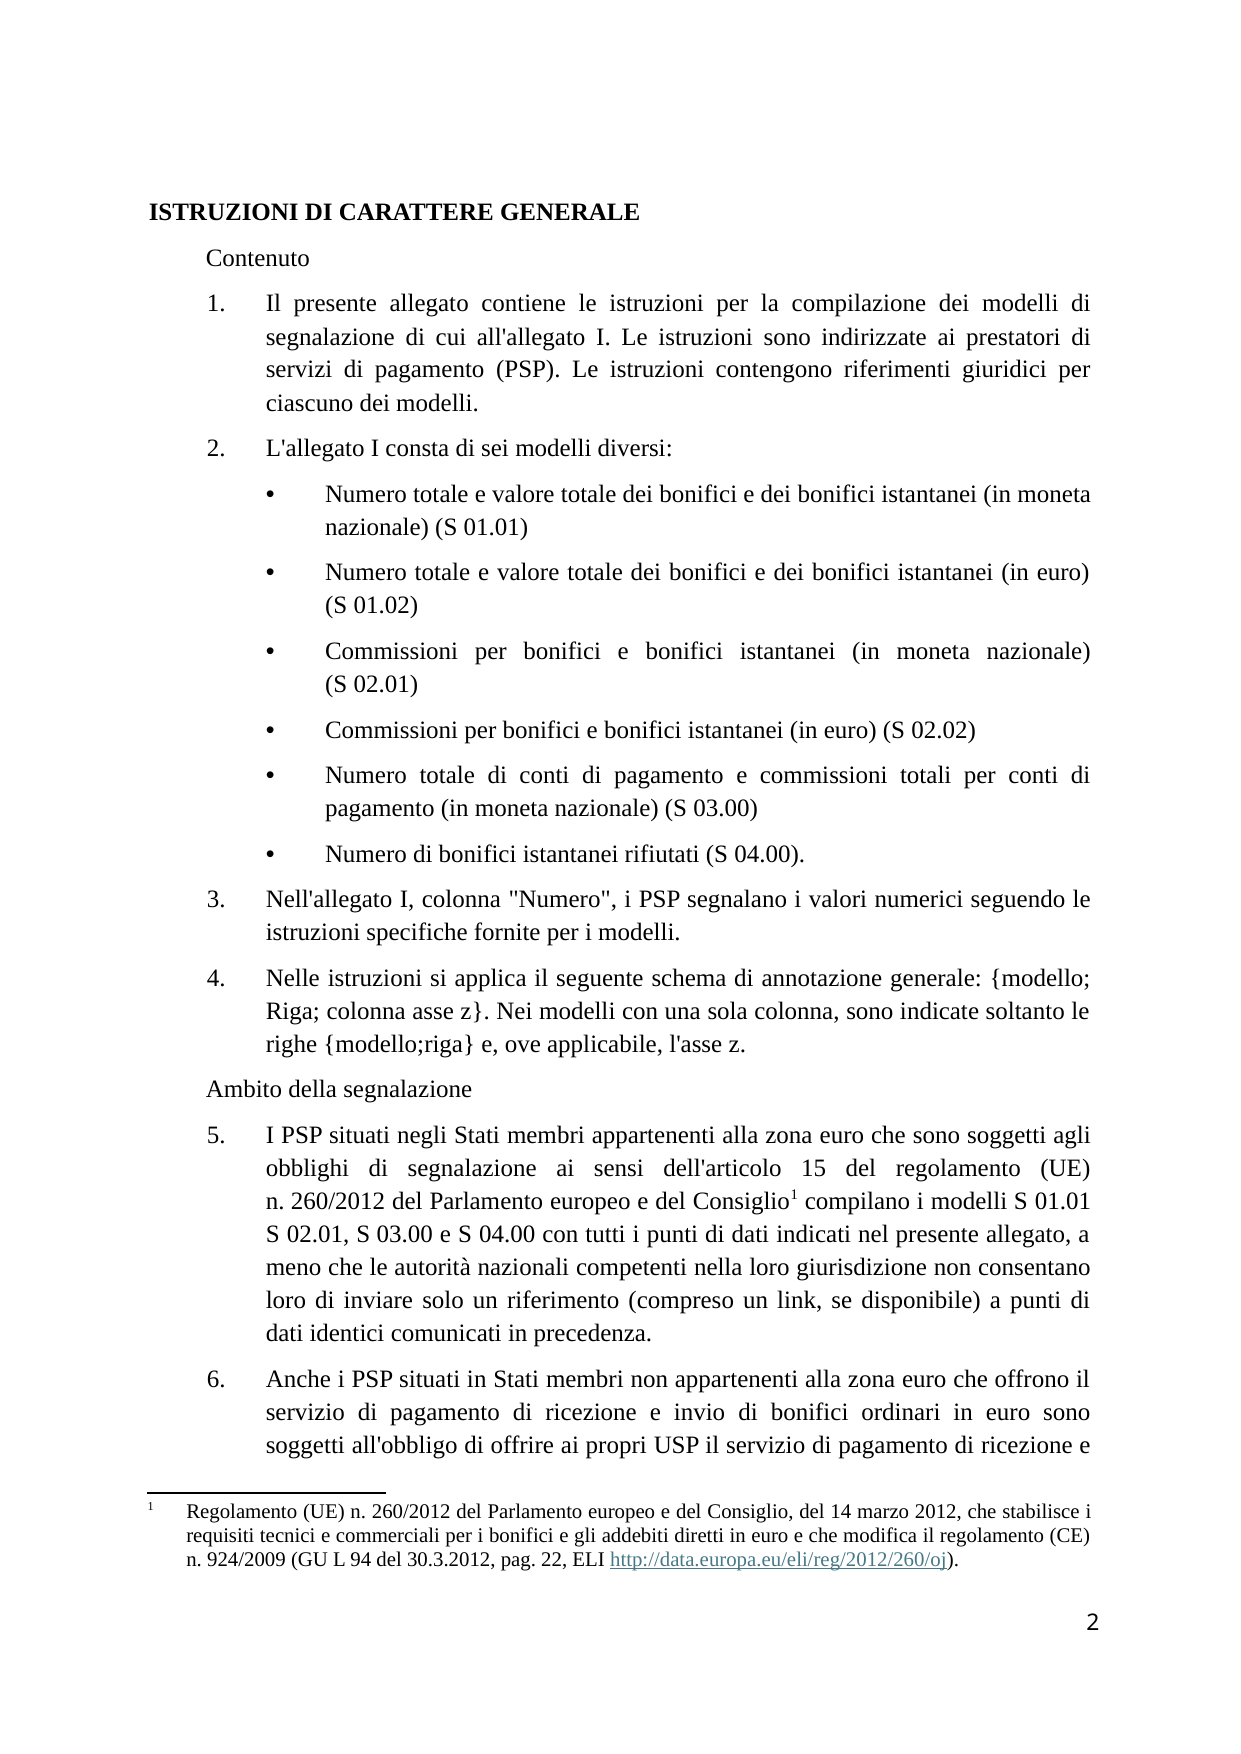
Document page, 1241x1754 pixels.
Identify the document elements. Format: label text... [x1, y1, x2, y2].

subtitle ISTRUZIONI DI CARATTERE GENERALE [148, 197, 1092, 226]
list Commissioni per bonifici e bonifici istantanei (in euro) (S 02.02) [266, 714, 1091, 743]
list Numero totale e valore totale dei bonifici e dei bonifici istantanei (in euro) (S 01.02) [266, 557, 1091, 619]
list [207, 1364, 1091, 1458]
list Commissioni per bonifici e bonifici istantanei (in moneta nazionale) (S 02.01) [266, 636, 1091, 698]
list Nell'allegato I, colonna "Numero", i PSP segnalano i valori numerici seguendo le istruzioni specifiche fornite per i modelli. [207, 884, 1091, 946]
list Numero totale di conti di pagamento e commissioni totali per conti di pagamento (in moneta nazionale) (S 03.00) [266, 760, 1091, 822]
list Nelle istruzioni si applica il seguente schema di annotazione generale: {modello; Riga; colonna asse z}. Nei modelli con una sola colonna, sono indicate soltanto le righe {modello;riga} e, ove applicabile, l'asse z. [207, 963, 1091, 1058]
list I PSP situati negli Stati membri appartenenti alla zona euro che sono soggetti agli obblighi di segnalazione ai sensi dell'articolo 15 del regolamento (UE) n. 260/2012 del Parlamento europeo e del Consiglio compilano i modelli S 01.01 S 02.01, S 03.00 e S 04.00 con tutti i punti di dati indicati nel presente allegato, a meno che le autorità nazionali competenti nella loro giurisdizione non consentano loro di inviare solo un riferimento (compreso un link, se disponibile) a punti di dati identici comunicati in precedenza. [207, 1120, 1091, 1347]
list Numero totale e valore totale dei bonifici e dei bonifici istantanei (in moneta nazionale) (S 01.01) [266, 479, 1091, 541]
text Contenuto [206, 243, 1092, 272]
list L'allegato I consta di sei modelli diversi: [207, 433, 1091, 462]
list Numero di bonifici istantanei rifiutati (S 04.00). [266, 839, 1091, 868]
text Ambito della segnalazione [206, 1074, 1092, 1103]
list Il presente allegato contiene le istruzioni per la compilazione dei modelli di segnalazione di cui all'allegato I. Le istruzioni sono indirizzate ai prestatori di servizi di pagamento (PSP). Le istruzioni contengono riferimenti giuridici per ciascuno dei modelli. [207, 288, 1091, 416]
